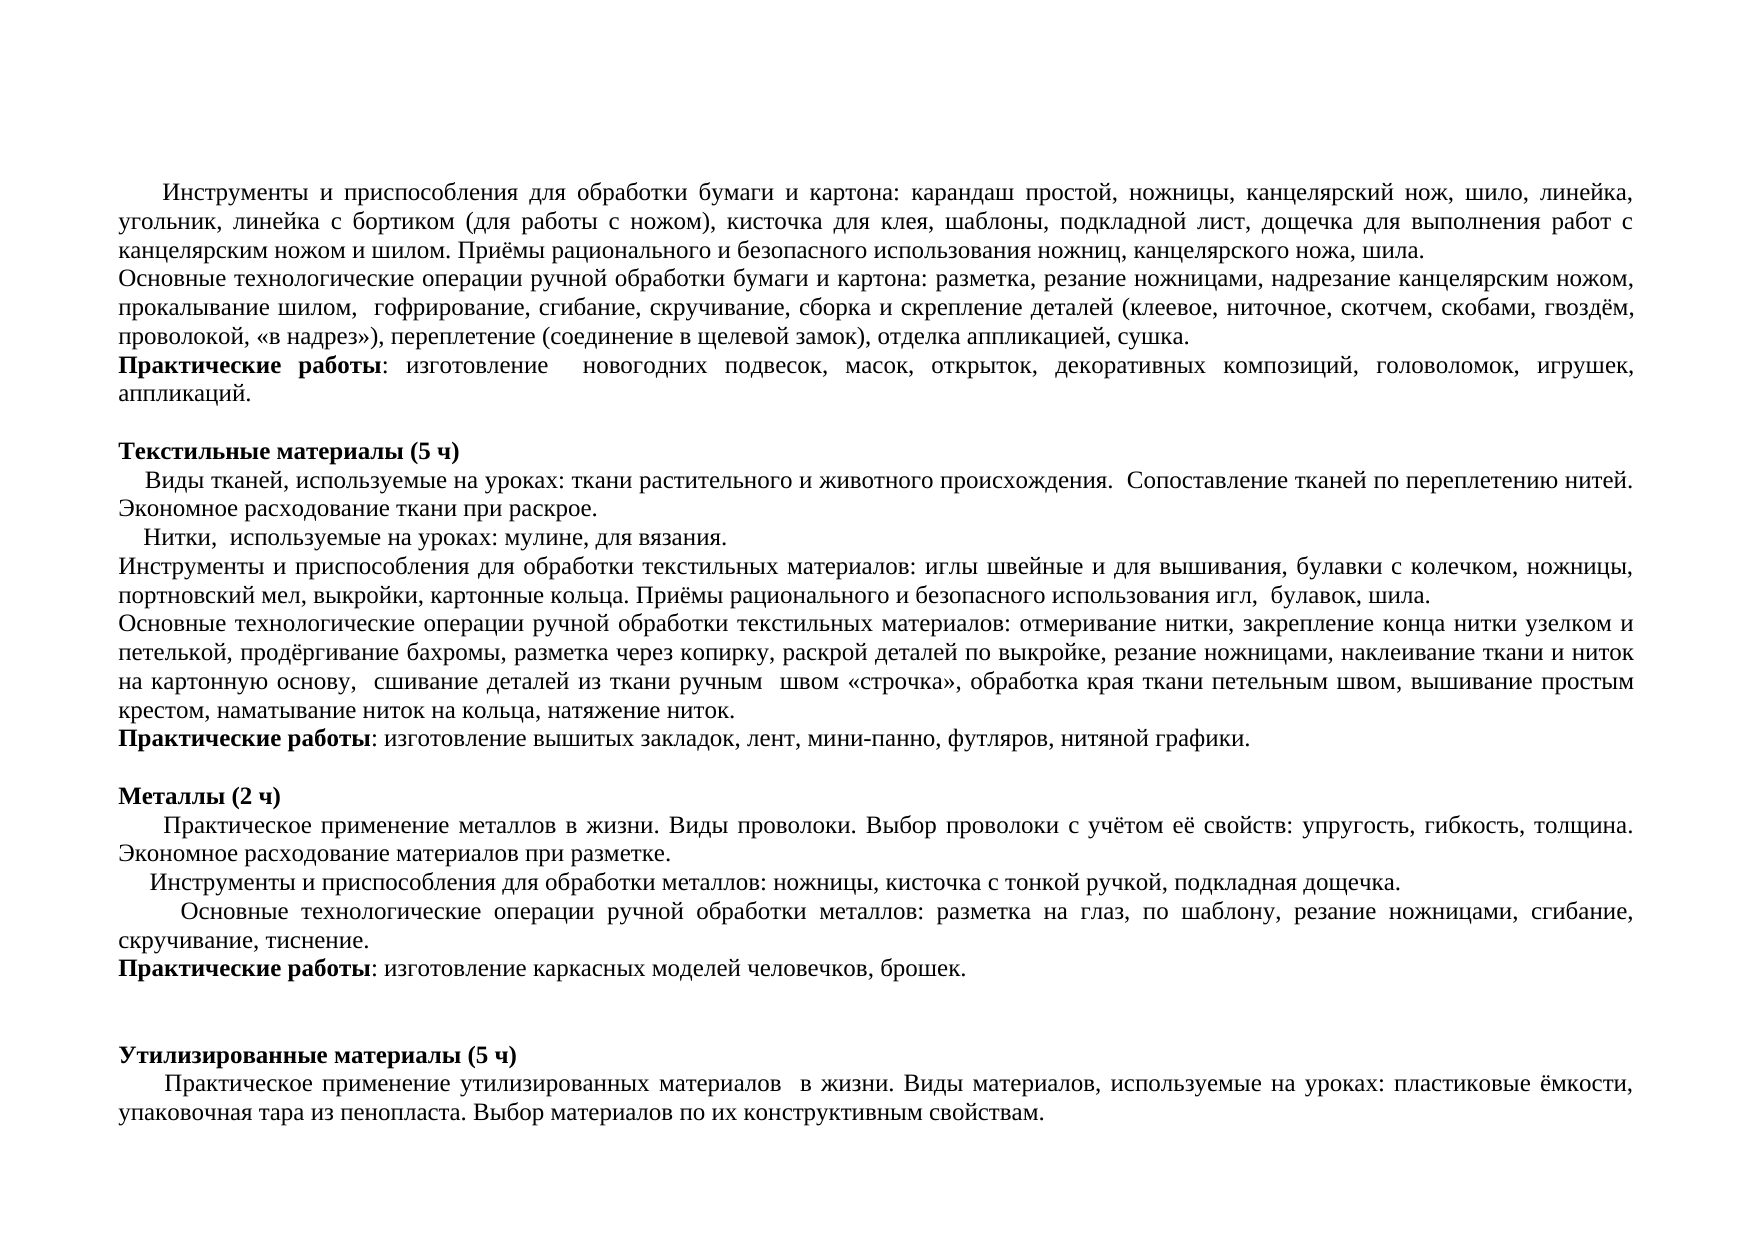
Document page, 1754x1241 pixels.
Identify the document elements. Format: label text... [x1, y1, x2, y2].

text Практическое применение утилизированных материалов в жизни. Виды материалов, используемые на уроках: пластиковые ёмкости, упаковочная тара из пенопласта. Выбор материалов по их конструктивным свойствам. [118, 1068, 1636, 1126]
text Виды тканей, используемые на уроках: ткани растительного и животного происхождения. Сопоставление тканей по переплетению нитей. Экономное расходование ткани при раскрое. [118, 465, 1636, 522]
text Утилизированные материалы (5 ч) [118, 1040, 1636, 1068]
text Основные технологические операции ручной обработки металлов: разметка на глаз, по шаблону, резание ножницами, сгибание, скручивание, тиснение. [118, 896, 1636, 953]
text Инструменты и приспособления для обработки бумаги и картона: карандаш простой, ножницы, канцелярский нож, шило, линейка, угольник, линейка с бортиком (для работы с ножом), кисточка для клея, шаблоны, подкладной лист, дощечка для выполнения работ с канцелярским ножом и шилом. Приёмы рационального и безопасного использования ножниц, канцелярского ножа, шила. [118, 177, 1636, 263]
text Нитки, используемые на уроках: мулине, для вязания. [118, 522, 1636, 551]
text Практическое применение металлов в жизни. Виды проволоки. Выбор проволоки с учётом её свойств: упругость, гибкость, толщина. Экономное расходование материалов при разметке. [118, 810, 1636, 867]
text Инструменты и приспособления для обработки текстильных материалов: иглы швейные и для вышивания, булавки с колечком, ножницы, портновский мел, выкройки, картонные кольца. Приёмы рационального и безопасного использования игл, булавок, шила. [118, 551, 1636, 608]
text Практические работы: изготовление каркасных моделей человечков, брошек. [118, 953, 1636, 982]
text Основные технологические операции ручной обработки текстильных материалов: отмеривание нитки, закрепление конца нитки узелком и петелькой, продёргивание бахромы, разметка через копирку, раскрой деталей по выкройке, резание ножницами, наклеивание ткани и ниток на картонную основу, сшивание деталей из ткани ручным швом «строчка», обработка края ткани петельным швом, вышивание простым крестом, наматывание ниток на кольца, натяжение ниток. [118, 608, 1636, 723]
text Практические работы: изготовление новогодних подвесок, масок, открыток, декоративных композиций, головоломок, игрушек, аппликаций. [118, 350, 1636, 407]
text Текстильные материалы (5 ч) [118, 436, 1636, 465]
text Практические работы: изготовление вышитых закладок, лент, мини-панно, футляров, нитяной графики. [118, 723, 1636, 752]
text Металлы (2 ч) [118, 781, 1636, 810]
text Основные технологические операции ручной обработки бумаги и картона: разметка, резание ножницами, надрезание канцелярским ножом, прокалывание шилом, гофрирование, сгибание, скручивание, сборка и скрепление деталей (клеевое, ниточное, скотчем, скобами, гвоздём, проволокой, «в надрез»), переплетение (соединение в щелевой замок), отделка аппликацией, сушка. [118, 263, 1636, 350]
text Инструменты и приспособления для обработки металлов: ножницы, кисточка с тонкой ручкой, подкладная дощечка. [118, 867, 1636, 896]
